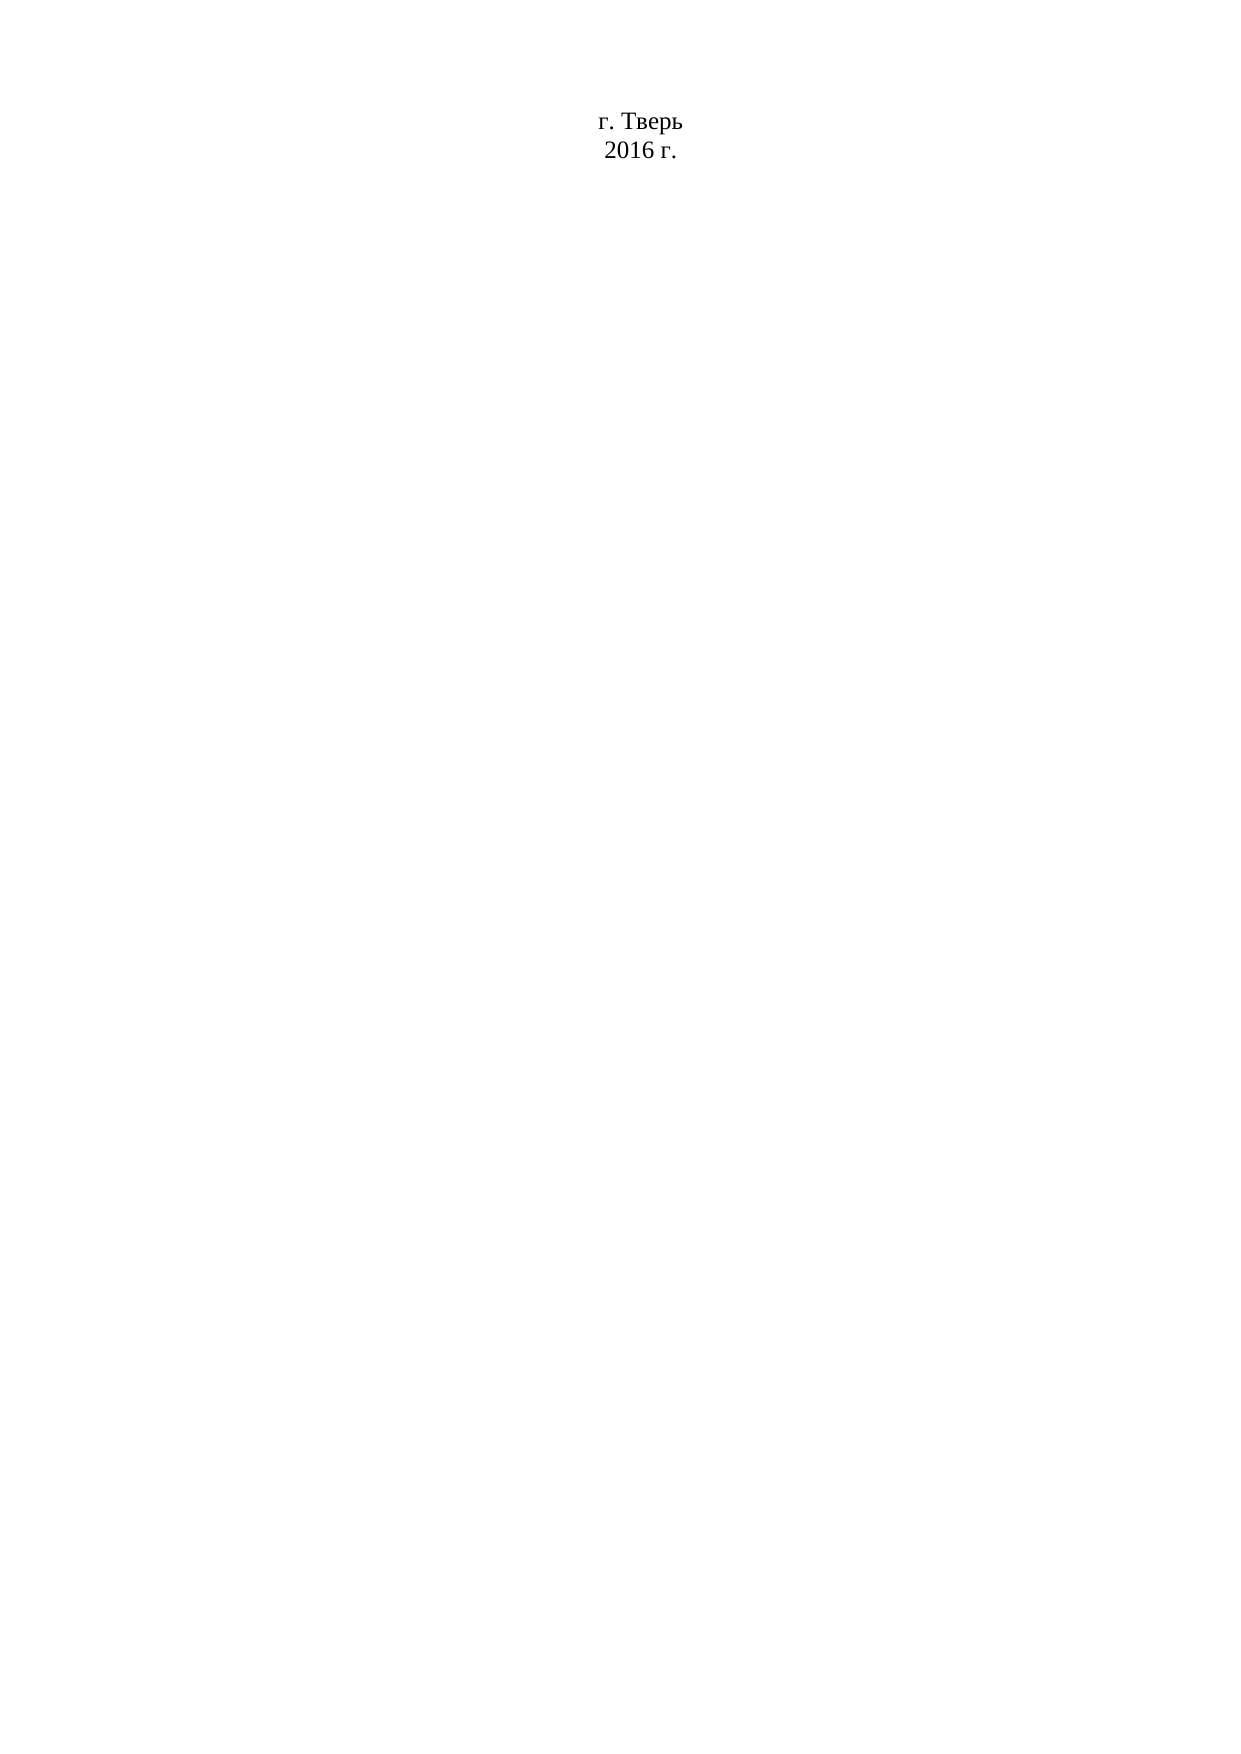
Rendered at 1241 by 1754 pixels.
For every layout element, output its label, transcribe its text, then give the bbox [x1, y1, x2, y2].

text г. Тверь 2016 г. [129, 106, 1152, 163]
